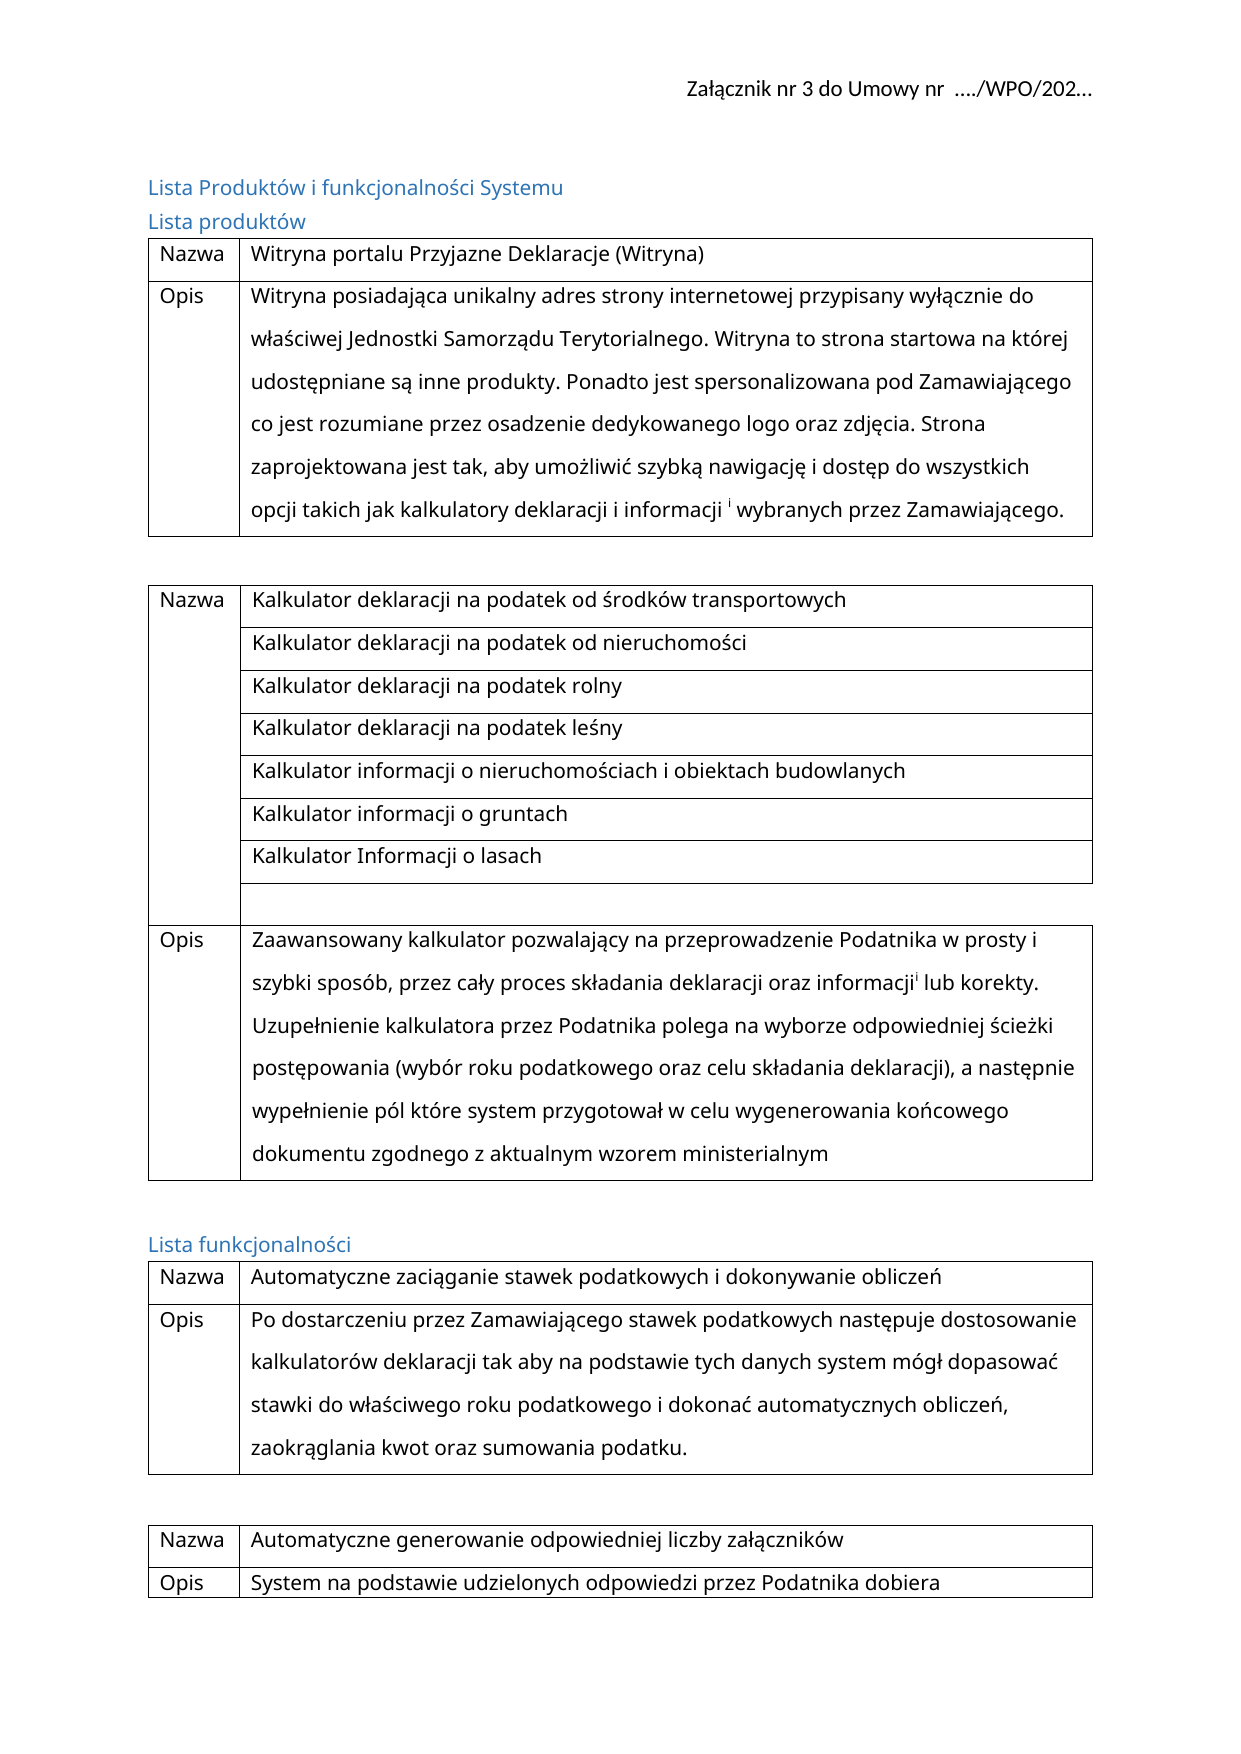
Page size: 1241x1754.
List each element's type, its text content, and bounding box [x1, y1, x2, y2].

subtitle Lista produktów [148, 207, 1093, 236]
table_cell Kalkulator informacji o nieruchomościach i obiektach budowlanych [241, 756, 1092, 798]
table_header Kalkulator deklaracji na podatek od środków transportowych [241, 586, 1092, 627]
table_cell Opis [149, 926, 240, 1180]
table_cell Kalkulator informacji o gruntach [241, 799, 1092, 840]
table_header Automatyczne generowanie odpowiedniej liczby załączników [240, 1526, 1092, 1567]
table_cell Witryna posiadająca unikalny adres strony internetowej przypisany wyłącznie do właściwej Jednostki Samorządu Terytorialnego. Witryna to strona startowa na której udostępniane są inne produkty. Ponadto jest spersonalizowana pod Zamawiającego co jest rozumiane przez osadzenie dedykowanego logo oraz zdjęcia. Strona zaprojektowana jest tak, aby umożliwić szybką nawigację i dostęp do wszystkich opcji takich jak kalkulatory deklaracji i informacji i wybranych przez Zamawiającego. [240, 282, 1092, 536]
table_cell Kalkulator deklaracji na podatek od nieruchomości [241, 628, 1092, 670]
table_header Nazwa [149, 586, 240, 924]
table_cell Kalkulator deklaracji na podatek rolny [241, 671, 1092, 712]
table_cell Kalkulator Informacji o lasach [241, 841, 1092, 883]
table_cell Po dostarczeniu przez Zamawiającego stawek podatkowych następuje dostosowanie kalkulatorów deklaracji tak aby na podstawie tych danych system mógł dopasować stawki do właściwego roku podatkowego i dokonać automatycznych obliczeń, zaokrąglania kwot oraz sumowania podatku. [240, 1305, 1092, 1474]
table_header Nazwa [149, 1526, 239, 1567]
table_cell Opis [149, 282, 239, 536]
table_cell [240, 1568, 1092, 1597]
subtitle Lista funkcjonalności [148, 1231, 1093, 1259]
table_header Nazwa [149, 1262, 239, 1304]
table_header Nazwa [149, 239, 239, 281]
table_header Automatyczne zaciąganie stawek podatkowych i dokonywanie obliczeń [240, 1262, 1092, 1304]
subtitle Lista Produktów i funkcjonalności Systemu [148, 173, 1093, 201]
table_header Witryna portalu Przyjazne Deklaracje (Witryna) [240, 239, 1092, 281]
table_cell Zaawansowany kalkulator pozwalający na przeprowadzenie Podatnika w prosty i szybki sposób, przez cały proces składania deklaracji oraz informacji lub korekty. Uzupełnienie kalkulatora przez Podatnika polega na wyborze odpowiedniej ścieżki postępowania (wybór roku podatkowego oraz celu składania deklaracji), a następnie wypełnienie pól które system przygotował w celu wygenerowania końcowego dokumentu zgodnego z aktualnym wzorem ministerialnym [241, 926, 1092, 1180]
table_cell Opis [149, 1305, 239, 1474]
table_cell Opis [149, 1568, 239, 1597]
table_cell Kalkulator deklaracji na podatek leśny [241, 714, 1092, 755]
